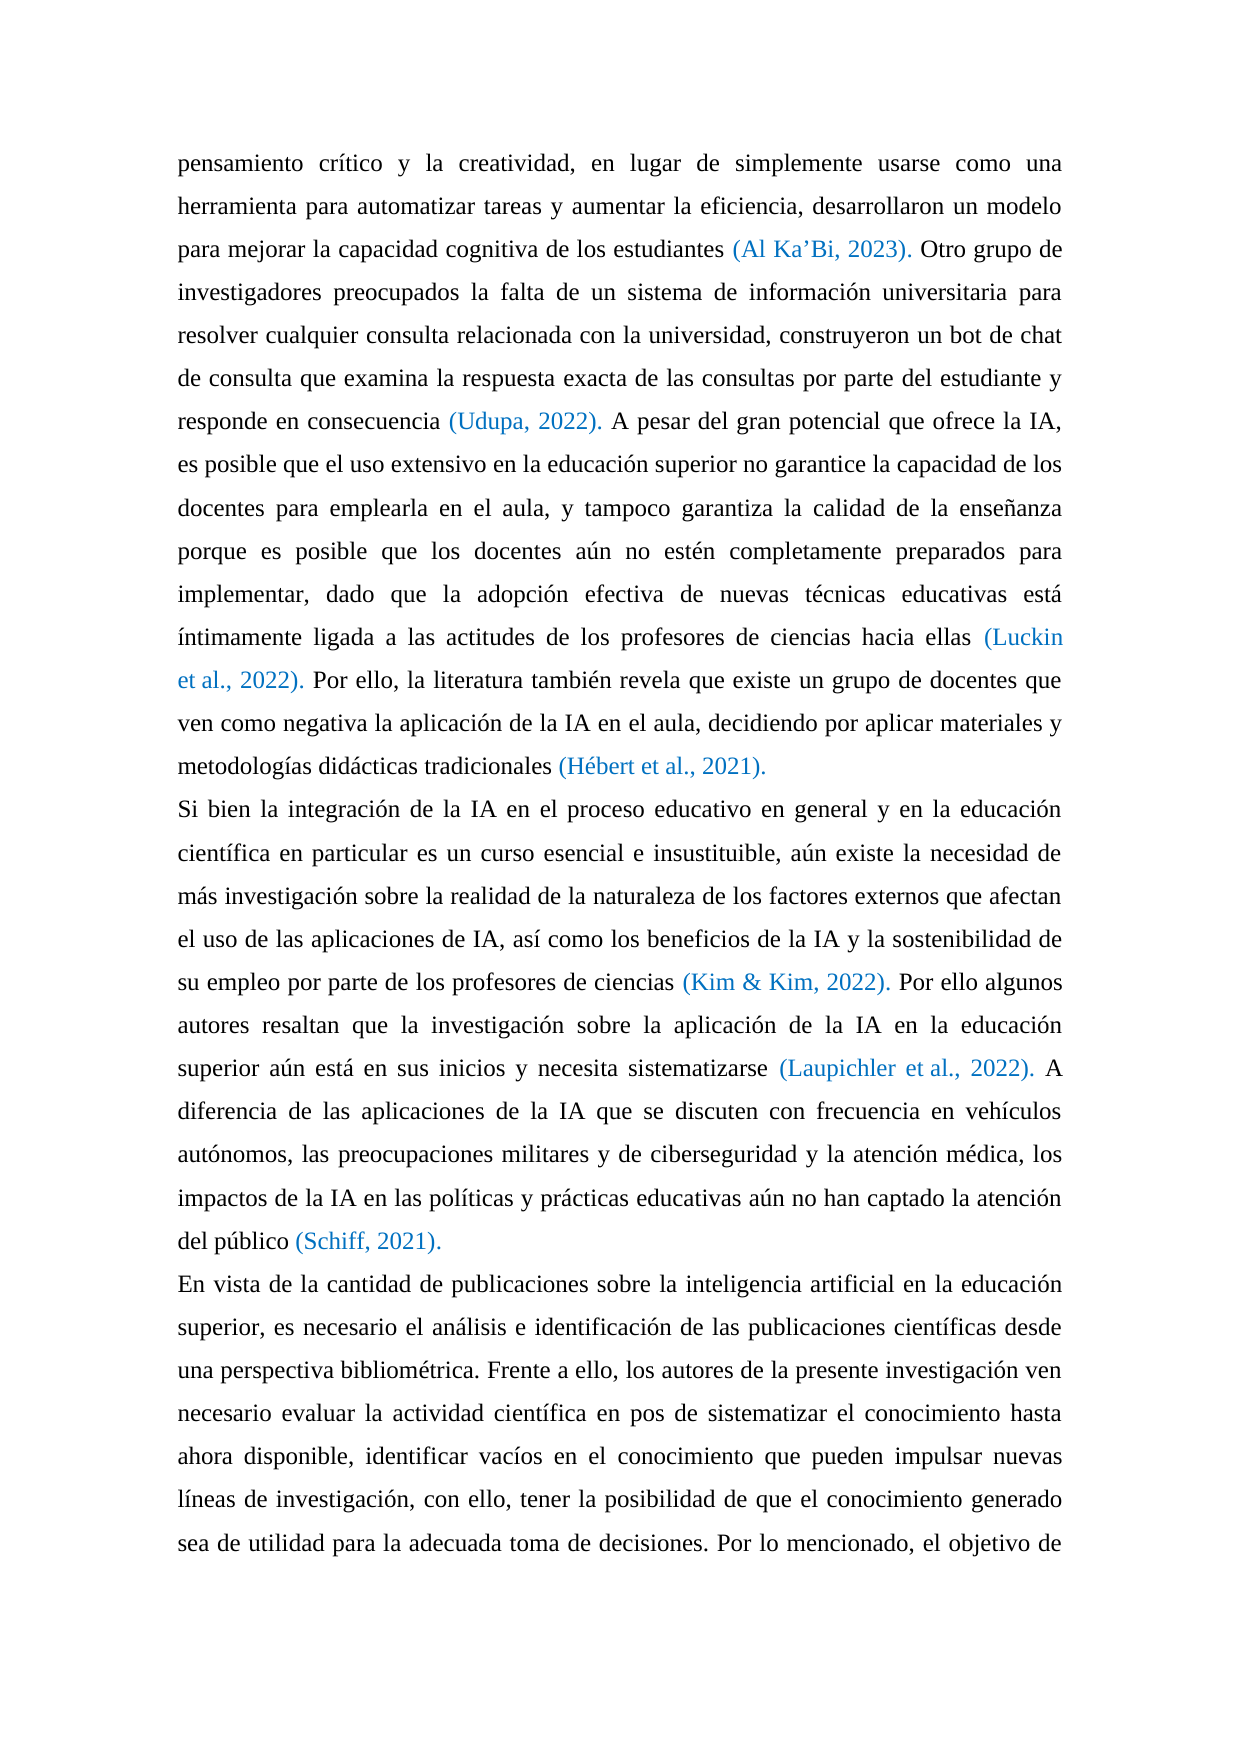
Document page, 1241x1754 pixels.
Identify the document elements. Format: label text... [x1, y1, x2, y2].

text Si bien la integración de la IA en el proceso educativo en general y en la educación científica en particular es un curso esencial e insustituible, aún existe la necesidad de más investigación sobre la realidad de la naturaleza de los factores externos que afectan el uso de las aplicaciones de IA, así como los beneficios de la IA y la sostenibilidad de su empleo por parte de los profesores de ciencias (Kim & Kim, 2022). Por ello algunos autores resaltan que la investigación sobre la aplicación de la IA en la educación superior aún está en sus inicios y necesita sistematizarse (Laupichler et al., 2022). A diferencia de las aplicaciones de la IA que se discuten con frecuencia en vehículos autónomos, las preocupaciones militares y de ciberseguridad y la atención médica, los impactos de la IA en las políticas y prácticas educativas aún no han captado la atención del público (Schiff, 2021). [177, 794, 1063, 1254]
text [177, 148, 1063, 780]
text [177, 1269, 1063, 1556]
